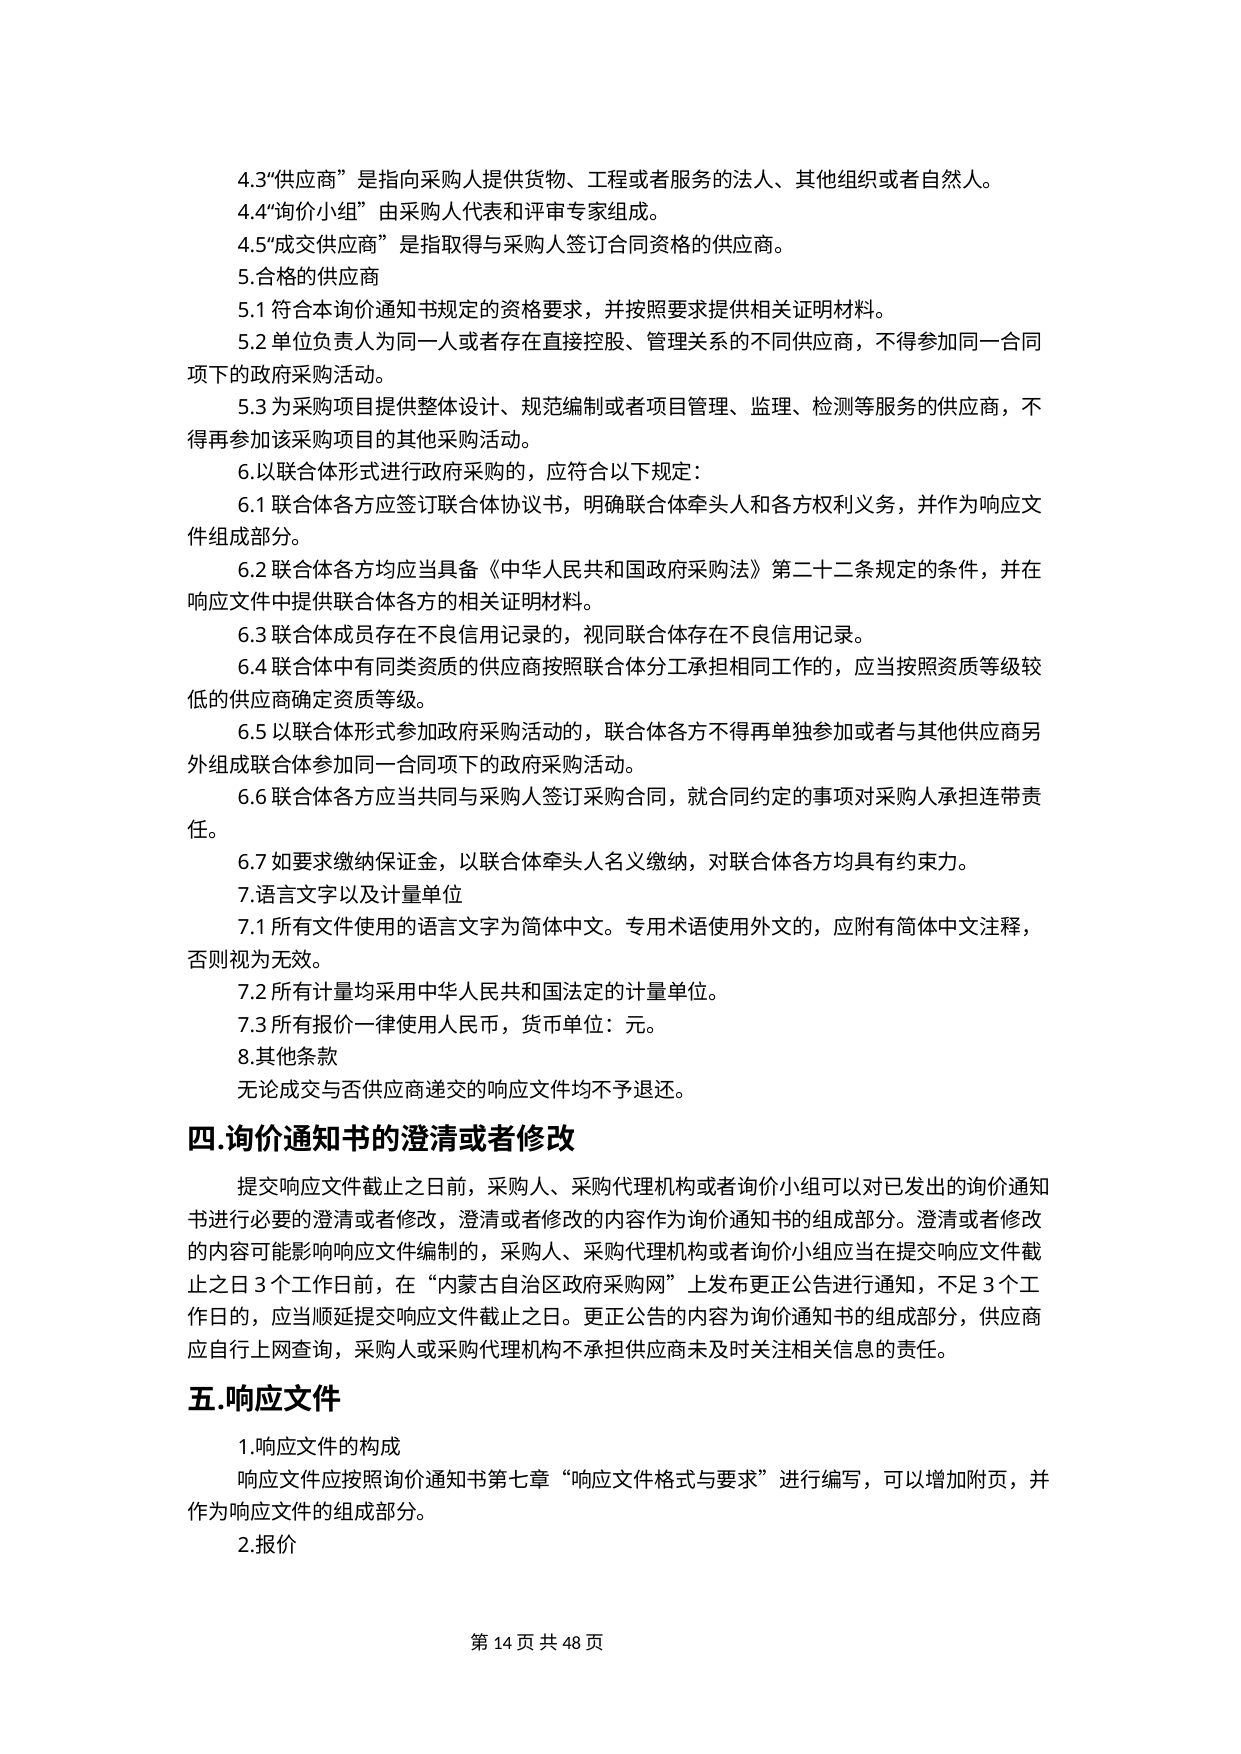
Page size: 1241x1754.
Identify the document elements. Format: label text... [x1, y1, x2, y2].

text 5.2单位负责人为同一人或者存在直接控股、管理关系的不同供应商，不得参加同一合同项下的政府采购活动。 [187, 324, 1053, 389]
text 6.2联合体各方均应当具备《中华人民共和国政府采购法》第二十二条规定的条件，并在响应文件中提供联合体各方的相关证明材料。 [187, 552, 1053, 617]
text 6.3联合体成员存在不良信用记录的，视同联合体存在不良信用记录。 [187, 617, 1053, 649]
text 4.4“询价小组”由采购人代表和评审专家组成。 [187, 194, 1053, 227]
text 提交响应文件截止之日前，采购人、采购代理机构或者询价小组可以对已发出的询价通知书进行必要的澄清或者修改，澄清或者修改的内容作为询价通知书的组成部分。澄清或者修改的内容可能影响响应文件编制的，采购人、采购代理机构或者询价小组应当在提交响应文件截止之日3个工作日前，在“内蒙古自治区政府采购网”上发布更正公告进行通知，不足3个工作日的，应当顺延提交响应文件截止之日。更正公告的内容为询价通知书的组成部分，供应商应自行上网查询，采购人或采购代理机构不承担供应商未及时关注相关信息的责任。 [187, 1169, 1053, 1364]
text 2.报价 [187, 1527, 1053, 1559]
text 6.以联合体形式进行政府采购的，应符合以下规定： [187, 454, 1053, 487]
text 6.1联合体各方应签订联合体协议书，明确联合体牵头人和各方权利义务，并作为响应文件组成部分。 [187, 487, 1053, 552]
text 5.1符合本询价通知书规定的资格要求，并按照要求提供相关证明材料。 [187, 292, 1053, 324]
text 四.询价通知书的澄清或者修改 [187, 1104, 1053, 1169]
text 6.7如要求缴纳保证金，以联合体牵头人名义缴纳，对联合体各方均具有约束力。 [187, 844, 1053, 877]
text 4.3“供应商”是指向采购人提供货物、工程或者服务的法人、其他组织或者自然人。 [187, 162, 1053, 194]
text 7.语言文字以及计量单位 [187, 877, 1053, 909]
text 6.5以联合体形式参加政府采购活动的，联合体各方不得再单独参加或者与其他供应商另外组成联合体参加同一合同项下的政府采购活动。 [187, 714, 1053, 779]
text 无论成交与否供应商递交的响应文件均不予退还。 [187, 1072, 1053, 1104]
text 五.响应文件 [187, 1364, 1053, 1429]
text 6.4联合体中有同类资质的供应商按照联合体分工承担相同工作的，应当按照资质等级较低的供应商确定资质等级。 [187, 649, 1053, 714]
text 6.6联合体各方应当共同与采购人签订采购合同，就合同约定的事项对采购人承担连带责任。 [187, 779, 1053, 844]
text 响应文件应按照询价通知书第七章“响应文件格式与要求”进行编写，可以增加附页，并作为响应文件的组成部分。 [187, 1462, 1053, 1527]
text 7.3所有报价一律使用人民币，货币单位：元。 [187, 1007, 1053, 1039]
text 1.响应文件的构成 [187, 1429, 1053, 1462]
text 8.其他条款 [187, 1039, 1053, 1072]
text 7.2所有计量均采用中华人民共和国法定的计量单位。 [187, 974, 1053, 1007]
text 4.5“成交供应商”是指取得与采购人签订合同资格的供应商。 [187, 227, 1053, 259]
text 5.合格的供应商 [187, 259, 1053, 292]
text 7.1所有文件使用的语言文字为简体中文。专用术语使用外文的，应附有简体中文注释，否则视为无效。 [187, 909, 1053, 974]
text 5.3为采购项目提供整体设计、规范编制或者项目管理、监理、检测等服务的供应商，不得再参加该采购项目的其他采购活动。 [187, 389, 1053, 454]
